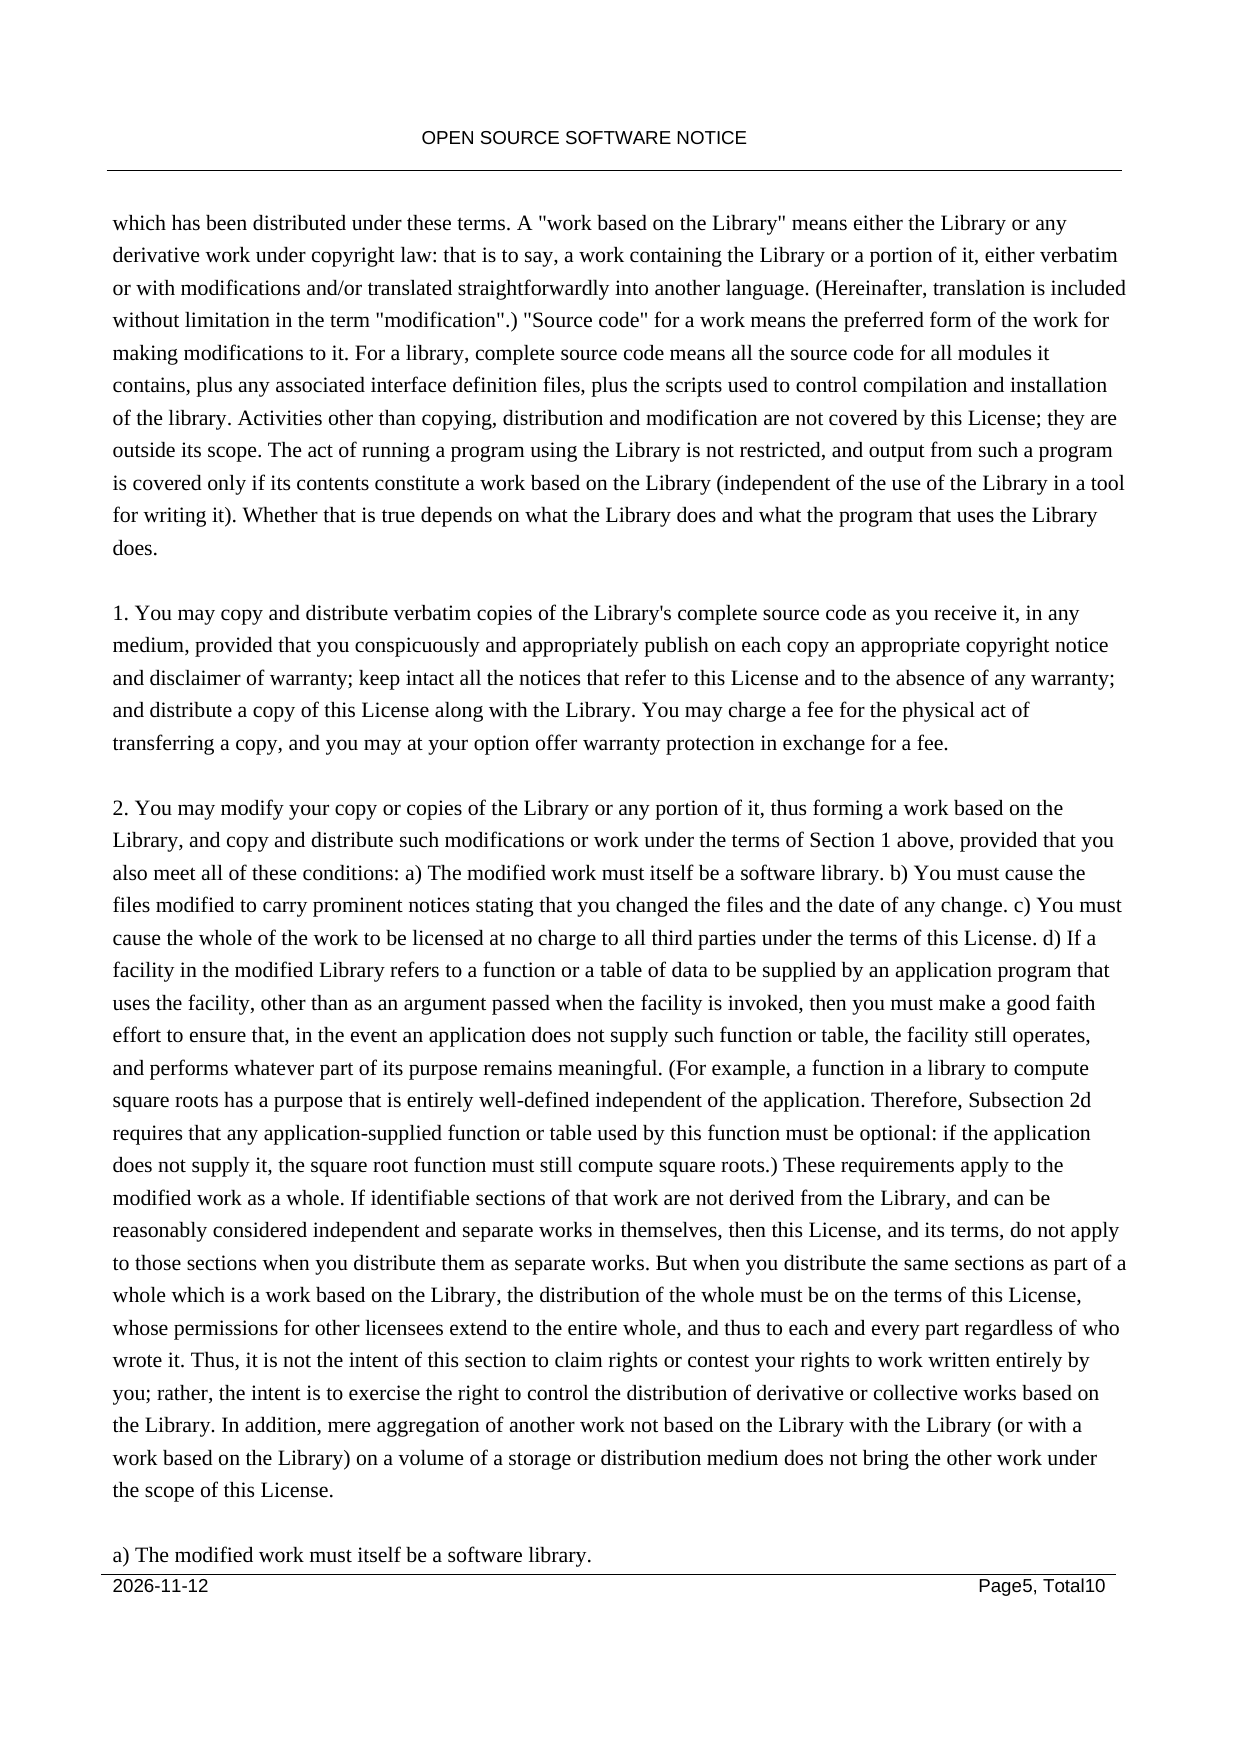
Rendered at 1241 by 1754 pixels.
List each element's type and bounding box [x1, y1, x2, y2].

text [112, 206, 1128, 1571]
